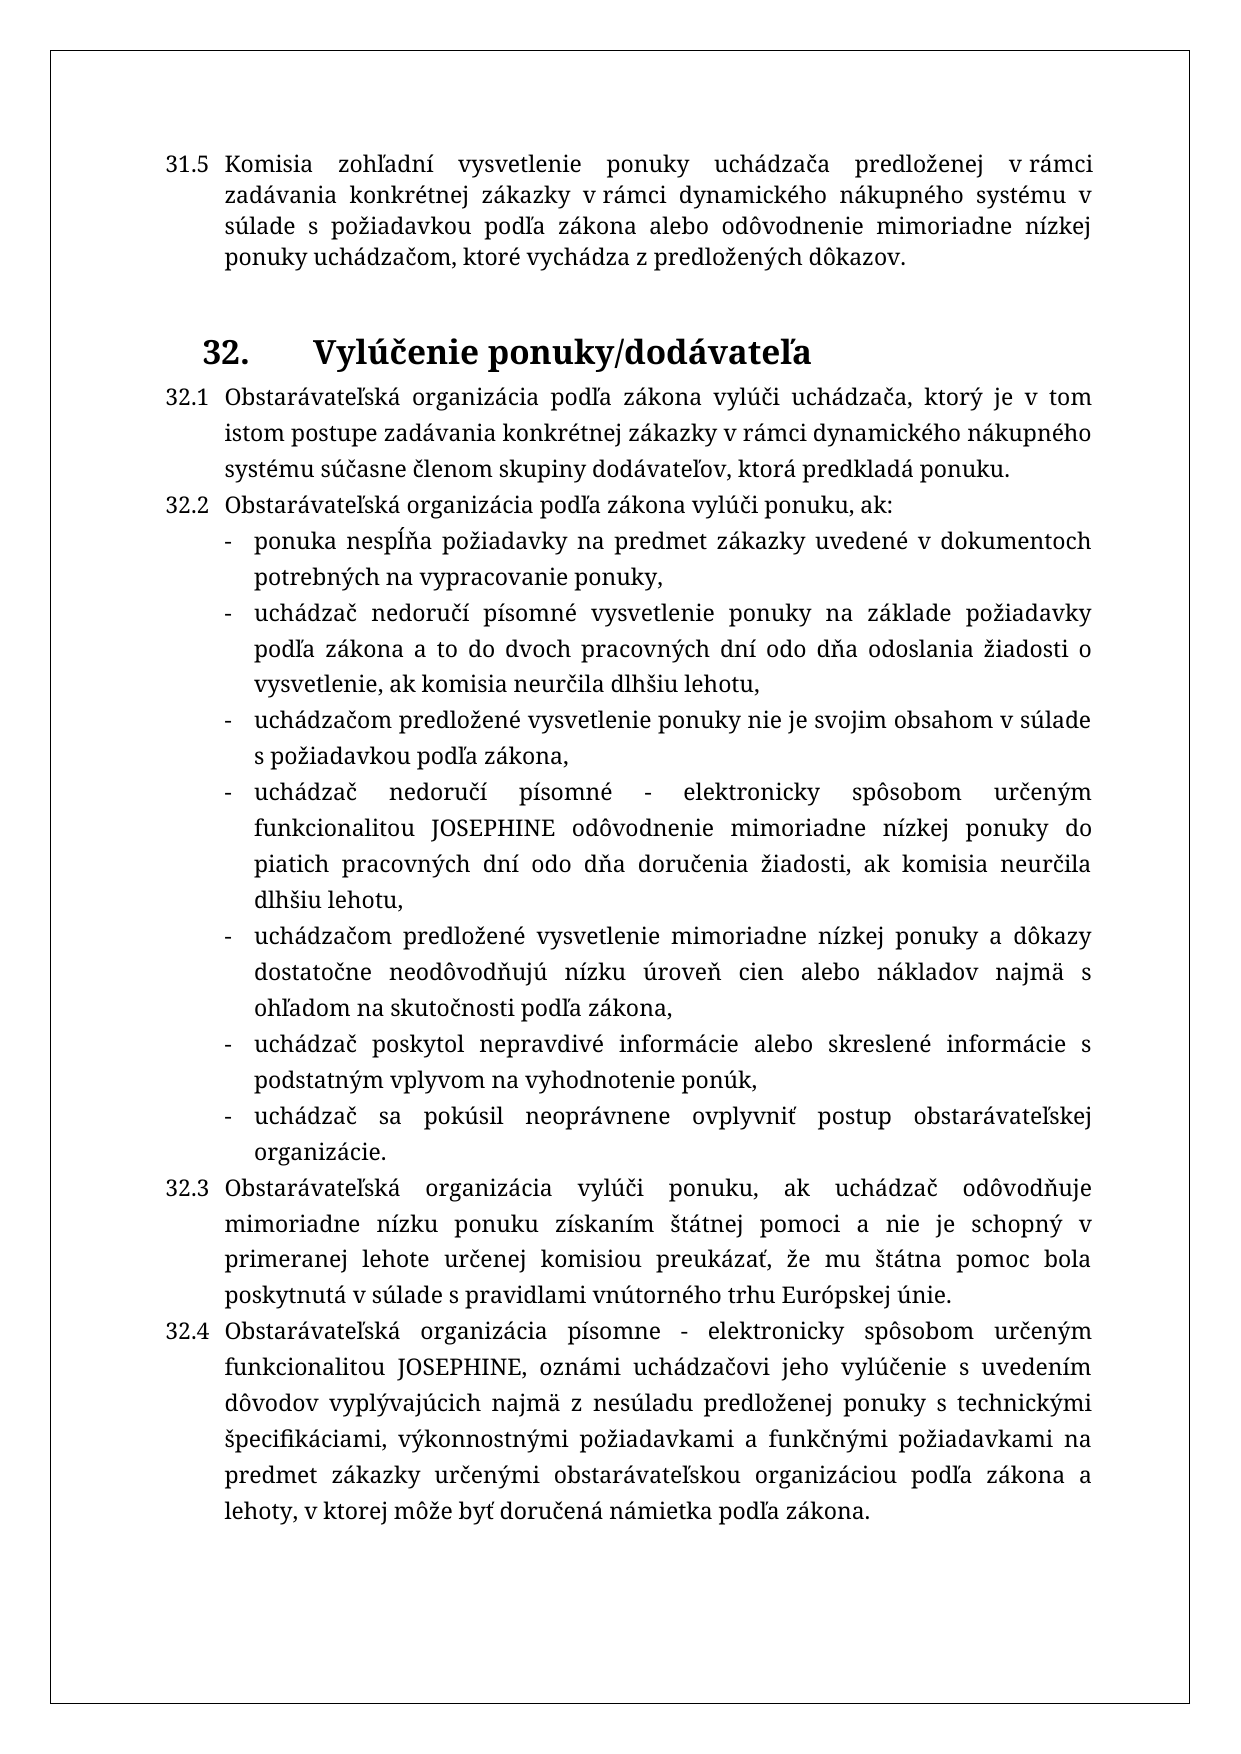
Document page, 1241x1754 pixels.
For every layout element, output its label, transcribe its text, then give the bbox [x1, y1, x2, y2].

text 32.4 Obstarávateľská organizácia písomne - elektronicky spôsobom určeným funkcionalitou JOSEPHINE, oznámi uchádzačovi jeho vylúčenie s uvedením dôvodov vyplývajúcich najmä z nesúladu predloženej ponuky s technickými špecifikáciami, výkonnostnými požiadavkami a funkčnými požiadavkami na predmet zákazky určenými obstarávateľskou organizáciou podľa zákona a lehoty, v ktorej môže byť doručená námietka podľa zákona. [165, 1315, 1093, 1526]
text - uchádzač poskytol nepravdivé informácie alebo skreslené informácie s podstatným vplyvom na vyhodnotenie ponúk, [224, 1028, 1093, 1095]
subtitle Vylúčenie ponuky/dodávateľa [203, 329, 1093, 374]
text - uchádzač nedoručí písomné - elektronicky spôsobom určeným funkcionalitou JOSEPHINE odôvodnenie mimoriadne nízkej ponuky do piatich pracovných dní odo dňa doručenia žiadosti, ak komisia neurčila dlhšiu lehotu, [224, 776, 1093, 915]
text 32.1 Obstarávateľská organizácia podľa zákona vylúči uchádzača, ktorý je v tom istom postupe zadávania konkrétnej zákazky v rámci dynamického nákupného systému súčasne členom skupiny dodávateľov, ktorá predkladá ponuku. [165, 381, 1093, 484]
text 32.2 Obstarávateľská organizácia podľa zákona vylúči ponuku, ak: [165, 489, 1093, 520]
text - ponuka nespĺňa požiadavky na predmet zákazky uvedené v dokumentoch potrebných na vypracovanie ponuky, [224, 525, 1093, 592]
text - uchádzačom predložené vysvetlenie ponuky nie je svojim obsahom v súlade s požiadavkou podľa zákona, [224, 704, 1093, 772]
text 31.5 Komisia zohľadní vysvetlenie ponuky uchádzača predloženej v rámci zadávania konkrétnej zákazky v rámci dynamického nákupného systému v súlade s požiadavkou podľa zákona alebo odôvodnenie mimoriadne nízkej ponuky uchádzačom, ktoré vychádza z predložených dôkazov. [165, 147, 1093, 272]
text - uchádzač sa pokúsil neoprávnene ovplyvniť postup obstarávateľskej organizácie. [224, 1100, 1093, 1167]
text 32.3 Obstarávateľská organizácia vylúči ponuku, ak uchádzač odôvodňuje mimoriadne nízku ponuku získaním štátnej pomoci a nie je schopný v primeranej lehote určenej komisiou preukázať, že mu štátna pomoc bola poskytnutá v súlade s pravidlami vnútorného trhu Európskej únie. [165, 1172, 1093, 1311]
text - uchádzač nedoručí písomné vysvetlenie ponuky na základe požiadavky podľa zákona a to do dvoch pracovných dní odo dňa odoslania žiadosti o vysvetlenie, ak komisia neurčila dlhšiu lehotu, [224, 597, 1093, 700]
text - uchádzačom predložené vysvetlenie mimoriadne nízkej ponuky a dôkazy dostatočne neodôvodňujú nízku úroveň cien alebo nákladov najmä s ohľadom na skutočnosti podľa zákona, [224, 920, 1093, 1023]
